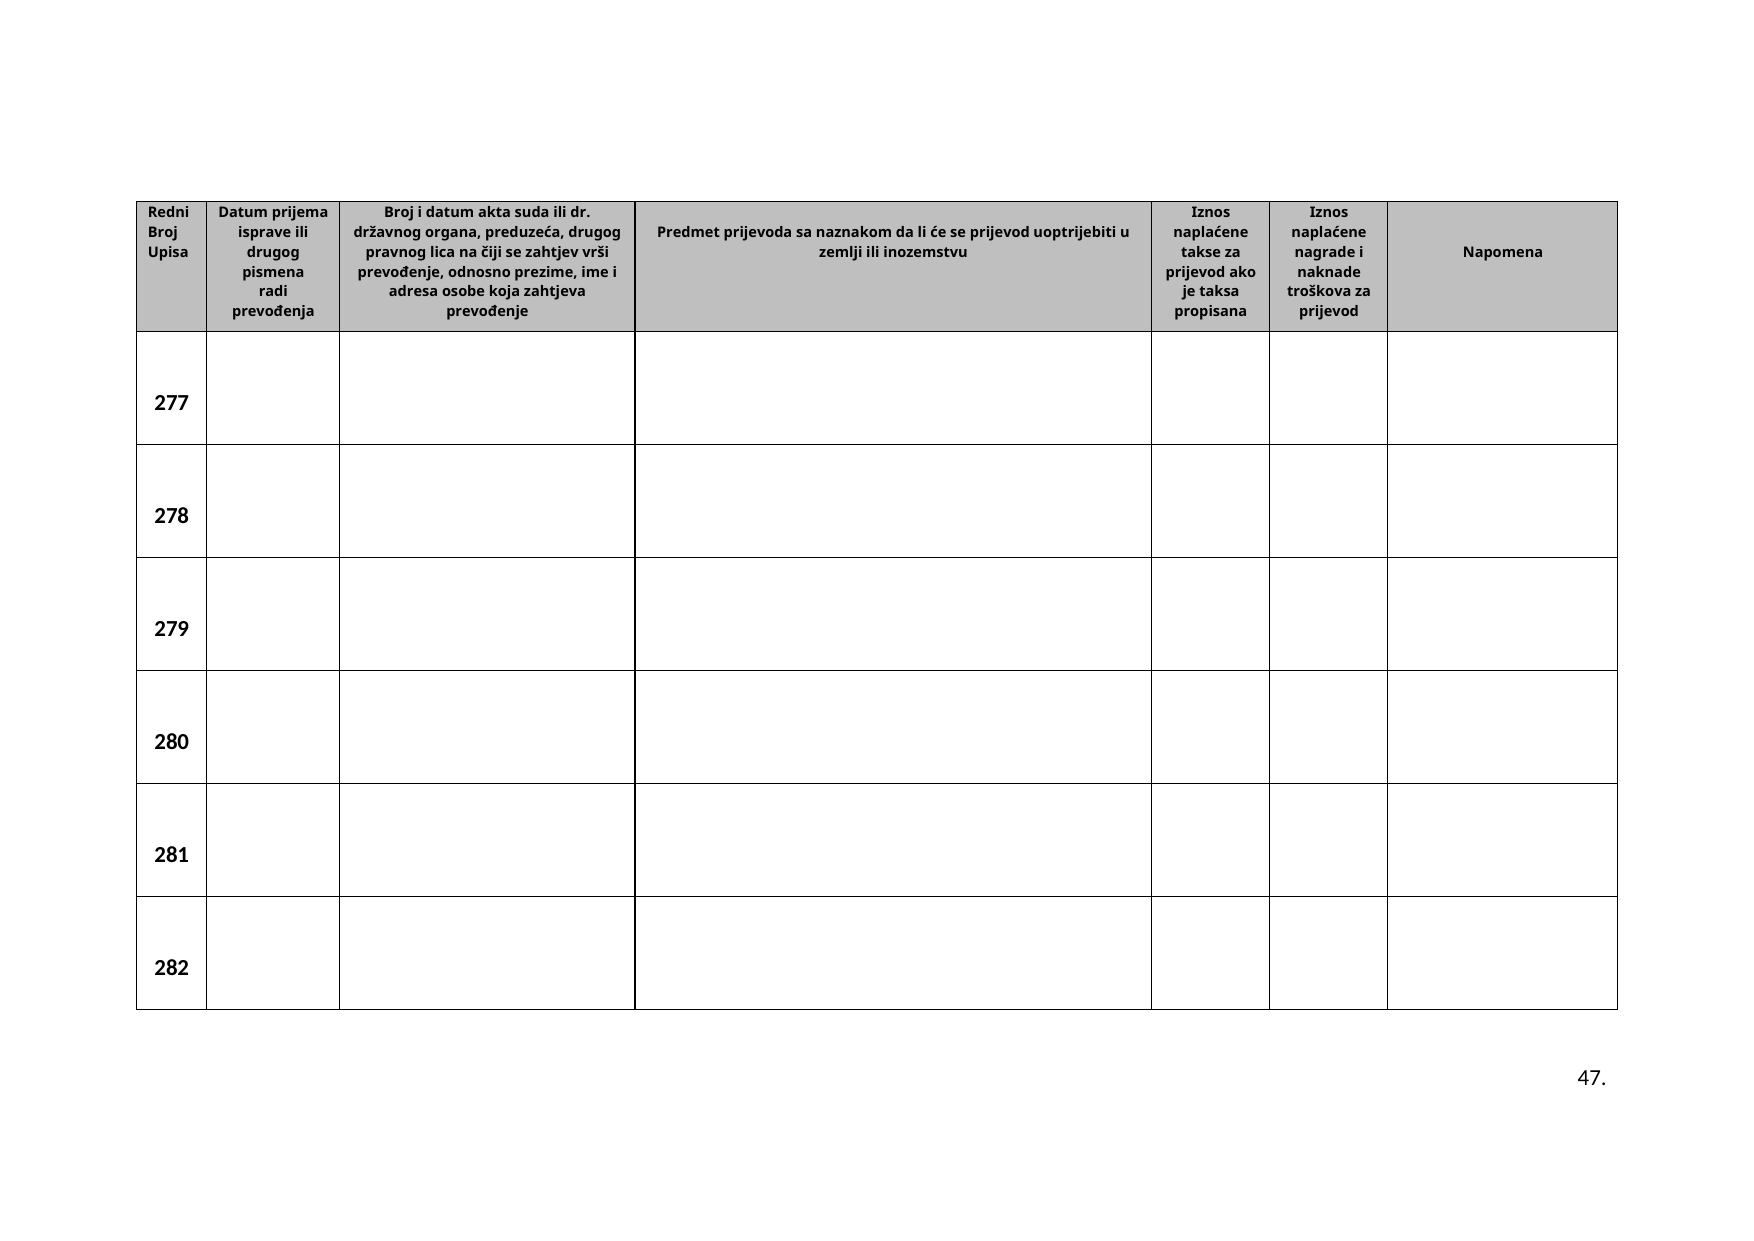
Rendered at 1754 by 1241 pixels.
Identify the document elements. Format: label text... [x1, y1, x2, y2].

table_cell [340, 332, 634, 444]
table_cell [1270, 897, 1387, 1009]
table_cell 277 [137, 332, 206, 444]
table_cell [1388, 784, 1617, 896]
table_cell [1152, 784, 1269, 896]
table_cell [340, 558, 634, 670]
table_cell [1388, 671, 1617, 783]
table_cell [636, 671, 1151, 783]
table_cell [1152, 332, 1269, 444]
table_cell [636, 784, 1151, 896]
table_cell [340, 784, 634, 896]
table_cell [207, 558, 339, 670]
table_cell 280 [137, 671, 206, 783]
table_cell [1152, 897, 1269, 1009]
table_cell [1270, 445, 1387, 557]
table_cell [1270, 784, 1387, 896]
table_header Iznos naplaćene takse za prijevod ako je taksa propisana [1152, 202, 1269, 331]
table_cell [636, 897, 1151, 1009]
table_cell [1152, 558, 1269, 670]
table_cell [207, 671, 339, 783]
table_cell 282 [137, 897, 206, 1009]
table_cell [340, 445, 634, 557]
table_header Iznos naplaćene nagrade i naknade troškova za prijevod [1270, 202, 1387, 331]
table_cell [207, 784, 339, 896]
table_cell [1270, 671, 1387, 783]
table_cell [1388, 445, 1617, 557]
table_cell [1152, 445, 1269, 557]
table_header Napomena [1388, 202, 1617, 331]
table_header Redni Broj Upisa [137, 202, 206, 331]
table_cell [207, 332, 339, 444]
table_cell [1270, 332, 1387, 444]
table_cell 281 [137, 784, 206, 896]
table_cell [1152, 671, 1269, 783]
text 47. [148, 1063, 1606, 1091]
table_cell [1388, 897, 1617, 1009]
table_header Datum prijema isprave ili drugog pismena radi prevođenja [207, 202, 339, 331]
table_cell 278 [137, 445, 206, 557]
table_cell [207, 897, 339, 1009]
table_cell [1388, 332, 1617, 444]
table_header Broj i datum akta suda ili dr. državnog organa, preduzeća, drugog pravnog lica na čiji se zahtjev vrši prevođenje, odnosno prezime, ime i adresa osobe koja zahtjeva prevođenje [340, 202, 634, 331]
table_cell 279 [137, 558, 206, 670]
table_cell [1270, 558, 1387, 670]
table_cell [1388, 558, 1617, 670]
table_cell [636, 558, 1151, 670]
table_header Predmet prijevoda sa naznakom da li će se prijevod uoptrijebiti u zemlji ili inozemstvu [636, 202, 1151, 331]
table_cell [340, 671, 634, 783]
table_cell [207, 445, 339, 557]
table_cell [340, 897, 634, 1009]
table_cell [636, 445, 1151, 557]
table_cell [636, 332, 1151, 444]
